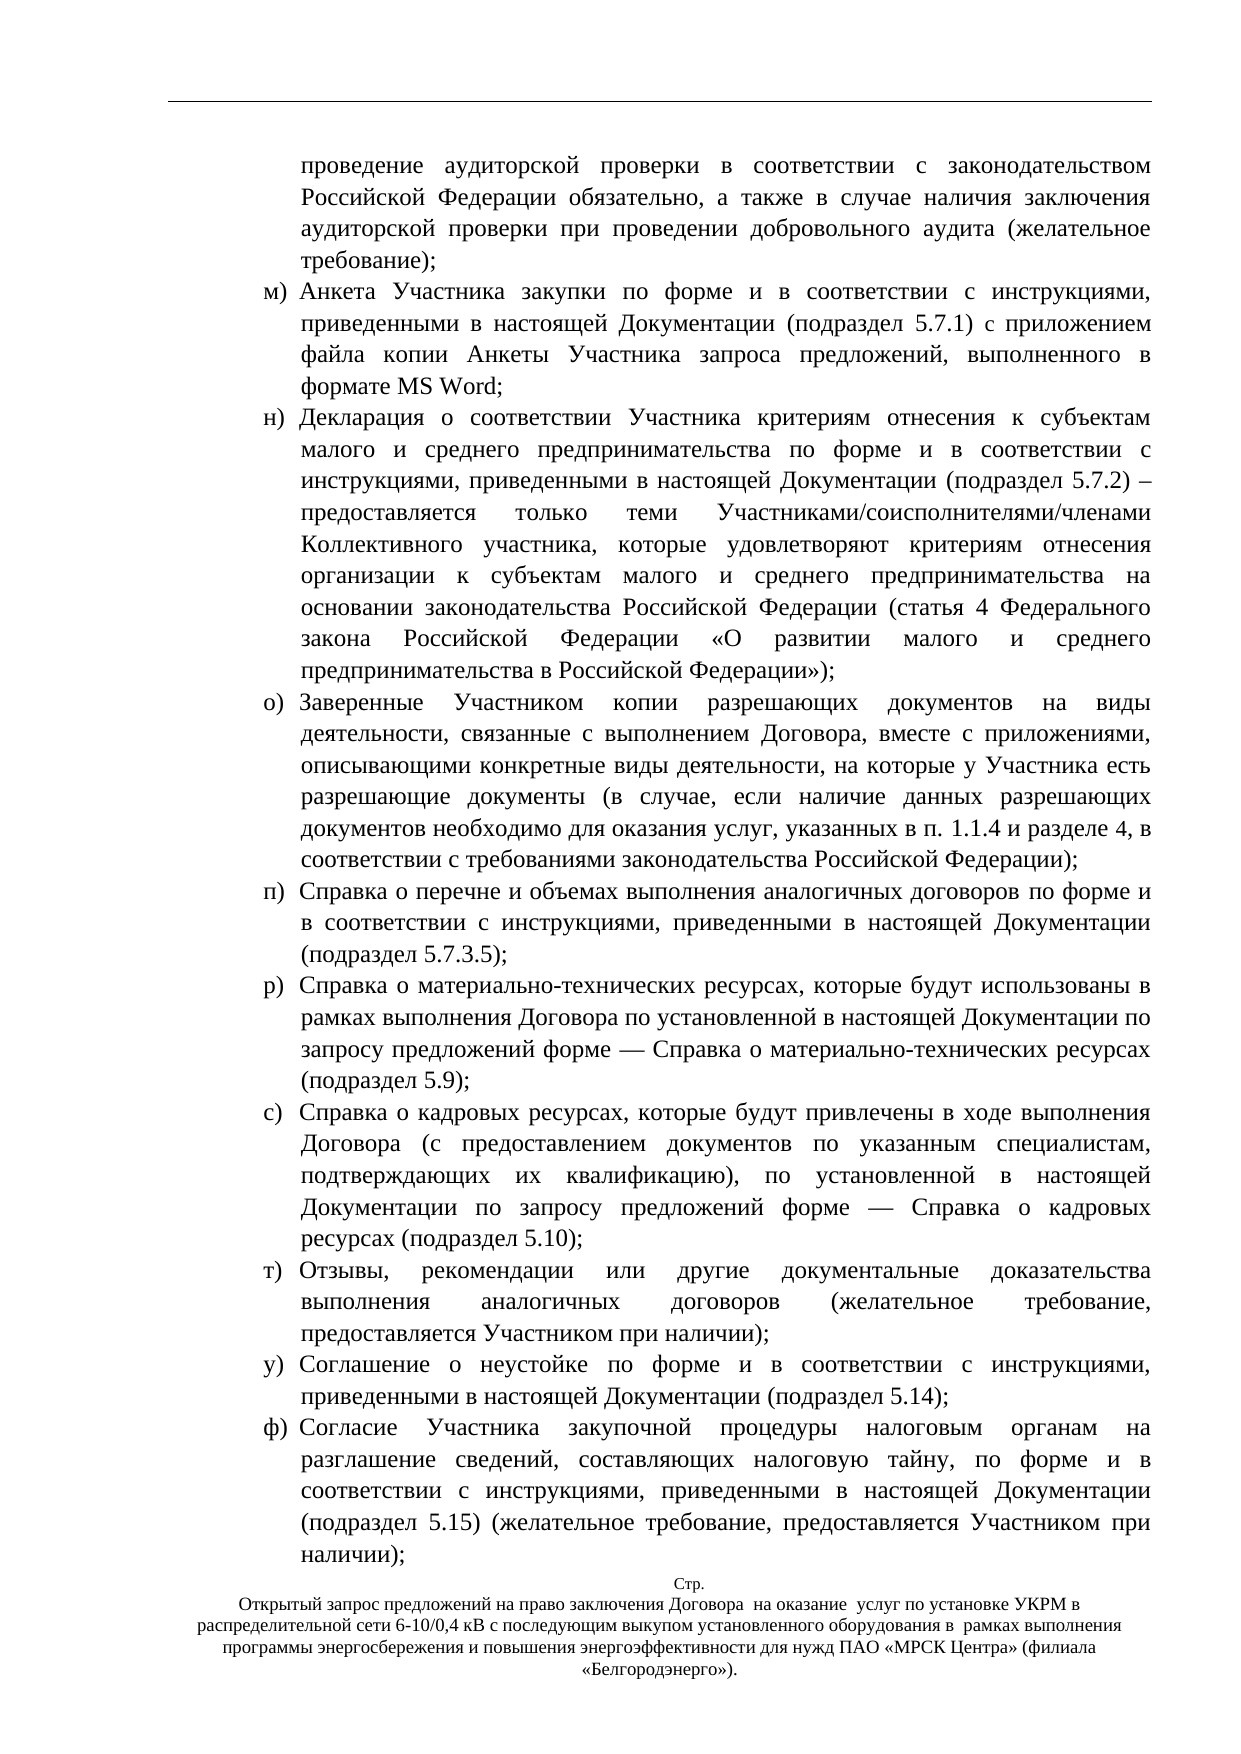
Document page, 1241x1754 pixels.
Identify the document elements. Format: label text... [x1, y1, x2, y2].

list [263, 150, 1152, 273]
list Справка о кадровых ресурсах, которые будут привлечены в ходе выполнения Договора (с предоставлением документов по указанным специалистам, подтверждающих их квалификацию), по установленной в настоящей Документации по запросу предложений форме — Справка о кадровых ресурсах (подраздел 5.10); [263, 1097, 1152, 1252]
list Отзывы, рекомендации или другие документальные доказательства выполнения аналогичных договоров (желательное требование, предоставляется Участником при наличии); [263, 1255, 1152, 1347]
list Справка о перечне и объемах выполнения аналогичных договоров по форме и в соответствии с инструкциями, приведенными в настоящей Документации (подраздел 5.7.3.5); [263, 876, 1152, 968]
list Справка о материально-технических ресурсах, которые будут использованы в рамках выполнения Договора по установленной в настоящей Документации по запросу предложений форме — Справка о материально-технических ресурсах (подраздел 5.9); [263, 971, 1152, 1094]
list Соглашение о неустойке по форме и в соответствии с инструкциями, приведенными в настоящей Документации (подраздел 5.14); [263, 1349, 1152, 1410]
list Декларация о соответствии Участника критериям отнесения к субъектам малого и среднего предпринимательства по форме и в соответствии с инструкциями, приведенными в настоящей Документации (подраздел 5.7.2) – предоставляется только теми Участниками/соисполнителями/членами Коллективного участника, которые удовлетворяют критериям отнесения организации к субъектам малого и среднего предпринимательства на основании законодательства Российской Федерации (статья 4 Федерального закона Российской Федерации «О развитии малого и среднего предпринимательства в Российской Федерации»); [263, 402, 1152, 684]
